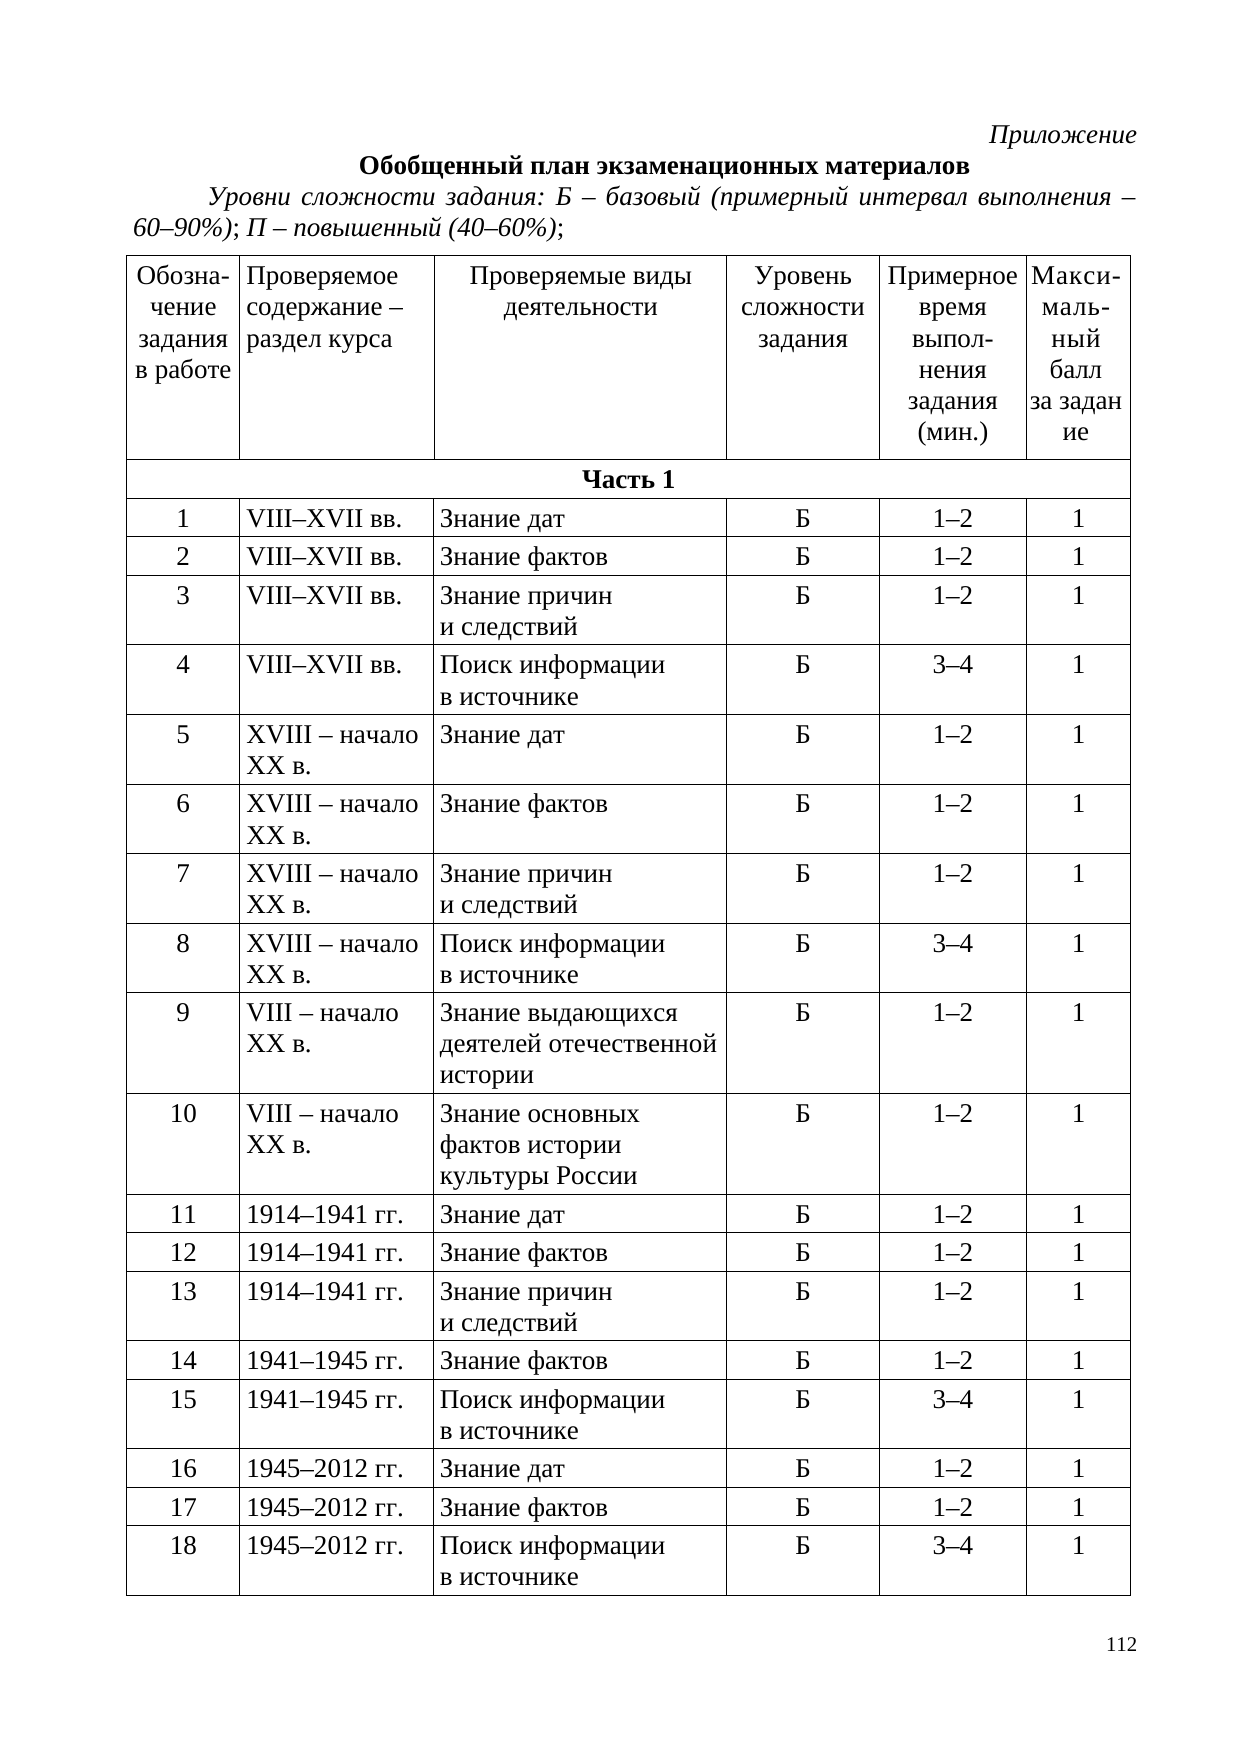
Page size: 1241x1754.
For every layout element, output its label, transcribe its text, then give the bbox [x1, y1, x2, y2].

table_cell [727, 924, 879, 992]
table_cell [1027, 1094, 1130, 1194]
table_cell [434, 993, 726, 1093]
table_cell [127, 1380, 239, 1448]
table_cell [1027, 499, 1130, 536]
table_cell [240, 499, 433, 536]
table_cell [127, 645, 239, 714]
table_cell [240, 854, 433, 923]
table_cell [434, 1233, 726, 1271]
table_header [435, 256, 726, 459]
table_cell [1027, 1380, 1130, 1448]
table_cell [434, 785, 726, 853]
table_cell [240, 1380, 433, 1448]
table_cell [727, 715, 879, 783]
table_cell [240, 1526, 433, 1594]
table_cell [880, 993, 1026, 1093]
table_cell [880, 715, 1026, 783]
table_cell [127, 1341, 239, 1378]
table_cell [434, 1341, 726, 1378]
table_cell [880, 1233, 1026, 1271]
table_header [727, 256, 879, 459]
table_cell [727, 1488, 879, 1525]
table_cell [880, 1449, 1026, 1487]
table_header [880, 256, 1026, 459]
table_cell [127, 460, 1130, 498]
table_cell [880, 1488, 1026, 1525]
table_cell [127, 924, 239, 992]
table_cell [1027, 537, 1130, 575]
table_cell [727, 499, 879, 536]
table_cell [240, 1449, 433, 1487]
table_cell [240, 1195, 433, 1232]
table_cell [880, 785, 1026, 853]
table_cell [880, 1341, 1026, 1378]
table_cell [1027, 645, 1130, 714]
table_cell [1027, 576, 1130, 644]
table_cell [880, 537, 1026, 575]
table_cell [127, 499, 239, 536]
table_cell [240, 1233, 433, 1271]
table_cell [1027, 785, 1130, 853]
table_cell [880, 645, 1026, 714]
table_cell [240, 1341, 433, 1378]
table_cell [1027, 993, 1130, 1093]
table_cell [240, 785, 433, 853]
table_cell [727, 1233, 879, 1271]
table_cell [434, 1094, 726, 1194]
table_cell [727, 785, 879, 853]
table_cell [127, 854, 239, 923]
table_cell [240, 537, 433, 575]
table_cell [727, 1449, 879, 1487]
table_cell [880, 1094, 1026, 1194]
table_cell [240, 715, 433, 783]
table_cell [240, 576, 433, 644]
text Уровни сложности задания: Б – базовый (примерный интервал выполнения –60–90%); П – повышенный (40–60%); [133, 180, 1137, 243]
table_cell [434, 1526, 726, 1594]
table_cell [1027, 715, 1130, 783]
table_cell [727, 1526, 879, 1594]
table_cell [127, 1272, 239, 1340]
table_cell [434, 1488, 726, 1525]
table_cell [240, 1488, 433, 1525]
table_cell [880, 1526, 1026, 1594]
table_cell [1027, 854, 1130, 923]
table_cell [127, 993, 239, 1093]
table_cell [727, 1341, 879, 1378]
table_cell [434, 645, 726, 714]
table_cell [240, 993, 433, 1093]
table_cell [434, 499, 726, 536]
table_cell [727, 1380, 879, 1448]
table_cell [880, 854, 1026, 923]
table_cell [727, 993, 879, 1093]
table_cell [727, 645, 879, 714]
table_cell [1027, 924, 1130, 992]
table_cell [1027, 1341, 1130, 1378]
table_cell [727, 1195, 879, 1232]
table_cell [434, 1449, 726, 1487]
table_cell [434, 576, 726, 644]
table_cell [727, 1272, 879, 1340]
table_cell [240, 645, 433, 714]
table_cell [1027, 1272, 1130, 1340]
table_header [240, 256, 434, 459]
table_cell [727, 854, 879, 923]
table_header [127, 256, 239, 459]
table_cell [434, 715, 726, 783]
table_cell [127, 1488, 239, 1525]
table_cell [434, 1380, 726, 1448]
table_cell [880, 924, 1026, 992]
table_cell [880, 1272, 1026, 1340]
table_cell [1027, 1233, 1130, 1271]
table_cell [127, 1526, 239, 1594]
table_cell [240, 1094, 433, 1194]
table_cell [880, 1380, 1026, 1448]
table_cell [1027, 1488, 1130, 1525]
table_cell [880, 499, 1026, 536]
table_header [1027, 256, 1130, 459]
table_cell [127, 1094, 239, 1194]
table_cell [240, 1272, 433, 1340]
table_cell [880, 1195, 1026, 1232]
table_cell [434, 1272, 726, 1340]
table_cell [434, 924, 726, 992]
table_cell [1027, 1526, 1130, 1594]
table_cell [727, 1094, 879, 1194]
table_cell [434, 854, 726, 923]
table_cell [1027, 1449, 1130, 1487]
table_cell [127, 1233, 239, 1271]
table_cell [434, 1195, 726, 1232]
text Обобщенный план экзаменационных материалов [133, 149, 1137, 180]
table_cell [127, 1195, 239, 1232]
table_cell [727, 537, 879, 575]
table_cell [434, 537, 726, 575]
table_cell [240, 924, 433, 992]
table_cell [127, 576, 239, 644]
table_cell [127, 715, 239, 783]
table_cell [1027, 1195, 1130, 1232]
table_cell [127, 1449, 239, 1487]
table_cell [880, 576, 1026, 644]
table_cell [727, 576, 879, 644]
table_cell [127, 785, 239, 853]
text Приложение [133, 118, 1137, 149]
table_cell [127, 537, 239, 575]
